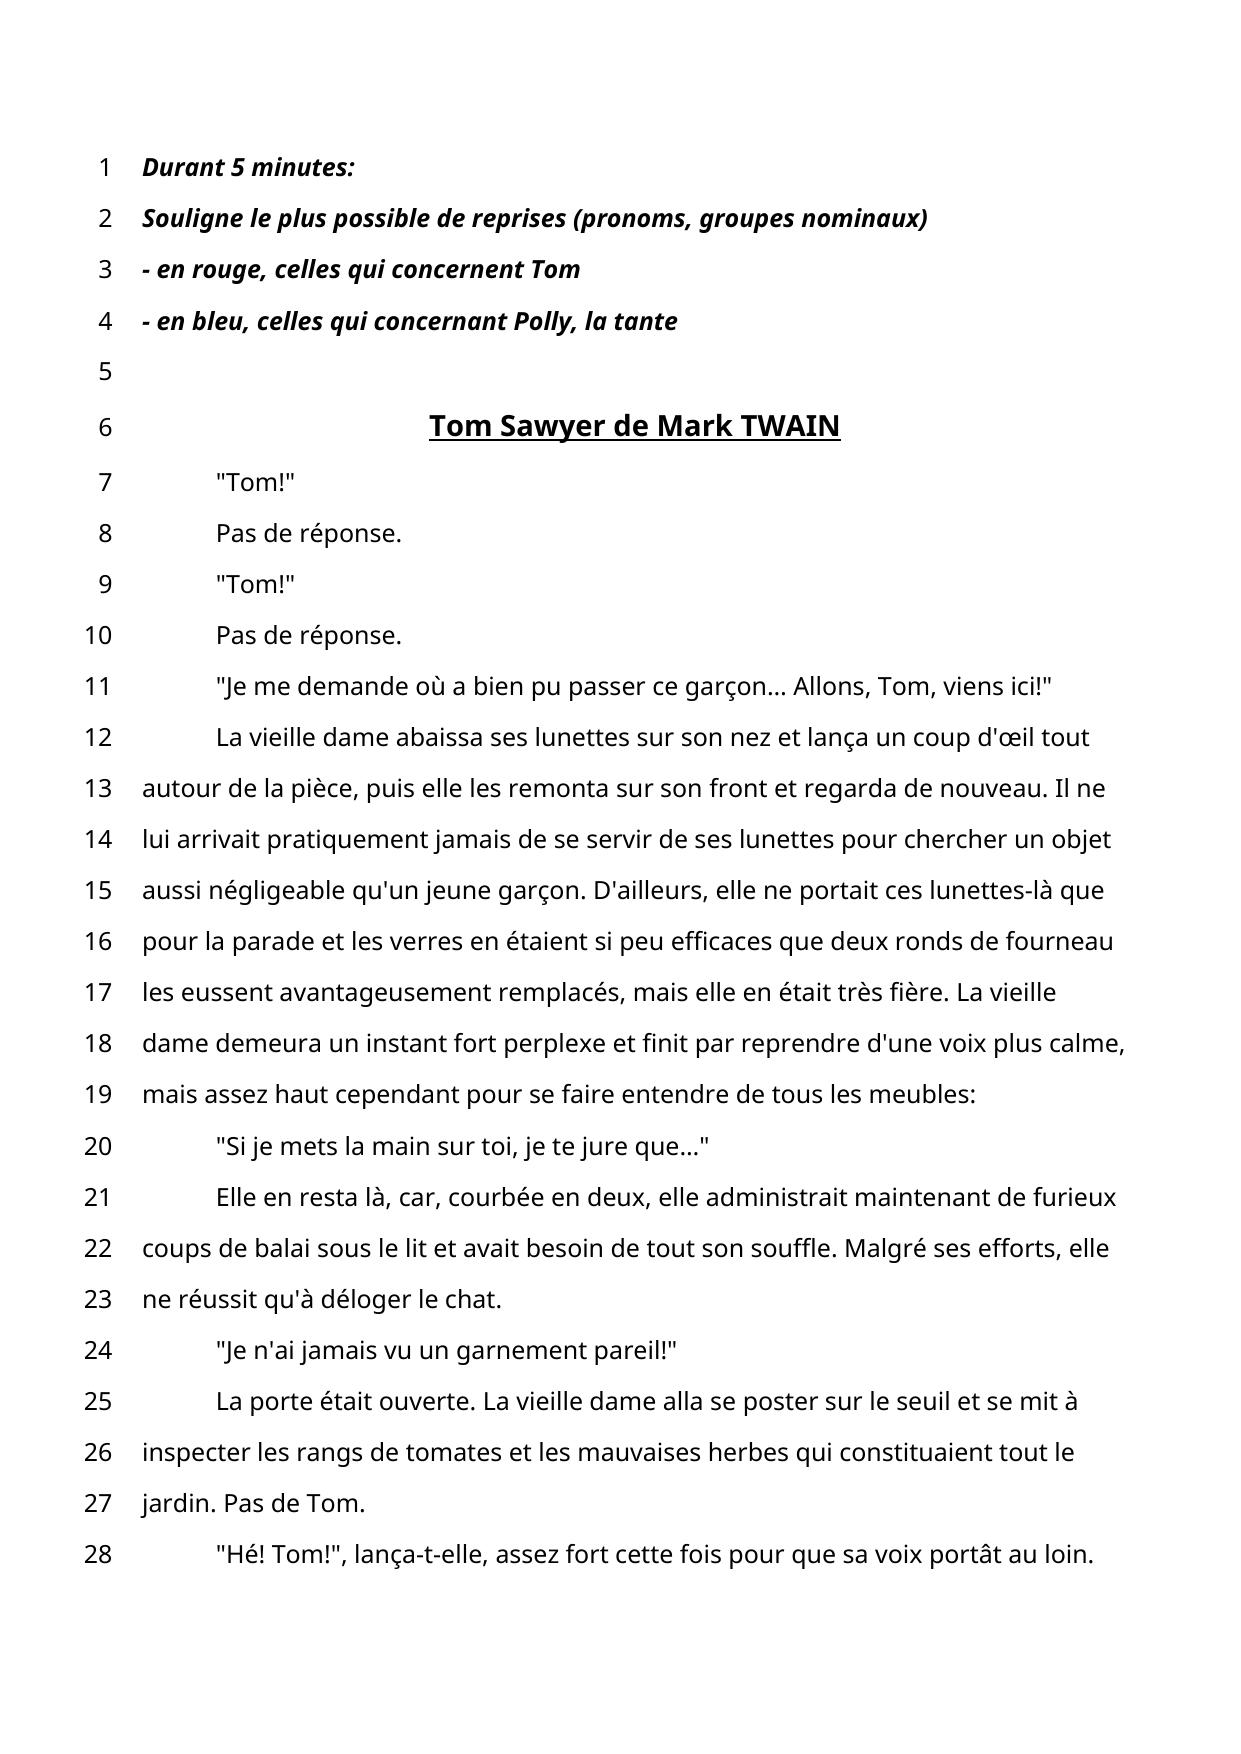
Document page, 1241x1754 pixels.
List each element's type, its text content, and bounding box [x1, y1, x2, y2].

text Tom Sawyer de Mark TWAIN [142, 405, 1128, 445]
text - en bleu, celles qui concernant Polly, la tante [142, 303, 1128, 337]
text La porte était ouverte. La vieille dame alla se poster sur le seuil et se mit à inspecter les rangs de tomates et les mauvaises herbes qui constituaient tout le jardin. Pas de Tom. [142, 1383, 1128, 1519]
text Pas de réponse. [142, 618, 1128, 652]
text "Tom!" [142, 465, 1128, 499]
text - en rouge, celles qui concernent Tom [142, 252, 1128, 286]
text Souligne le plus possible de reprises (pronoms, groupes nominaux) [142, 201, 1128, 235]
text Durant 5 minutes: [142, 150, 1128, 184]
text "Tom!" [142, 567, 1128, 601]
text "Je n'ai jamais vu un garnement pareil!" [142, 1332, 1128, 1366]
text La vieille dame abaissa ses lunettes sur son nez et lança un coup d'œil tout autour de la pièce, puis elle les remonta sur son front et regarda de nouveau. Il ne lui arrivait pratiquement jamais de se servir de ses lunettes pour chercher un objet aussi négligeable qu'un jeune garçon. D'ailleurs, elle ne portait ces lunettes-là que pour la parade et les verres en étaient si peu efficaces que deux ronds de fourneau les eussent avantageusement remplacés, mais elle en était très fière. La vieille dame demeura un instant fort perplexe et finit par reprendre d'une voix plus calme, mais assez haut cependant pour se faire entendre de tous les meubles: [142, 720, 1128, 1111]
text "Si je mets la main sur toi, je te jure que…" [142, 1128, 1128, 1162]
text Pas de réponse. [142, 516, 1128, 550]
text "Hé! Tom!", lança-t-elle, assez fort cette fois pour que sa voix portât au loin. [142, 1537, 1128, 1571]
text "Je me demande où a bien pu passer ce garçon… Allons, Tom, viens ici!" [142, 669, 1128, 703]
text Elle en resta là, car, courbée en deux, elle administrait maintenant de furieux coups de balai sous le lit et avait besoin de tout son souffle. Malgré ses efforts, elle ne réussit qu'à déloger le chat. [142, 1179, 1128, 1315]
